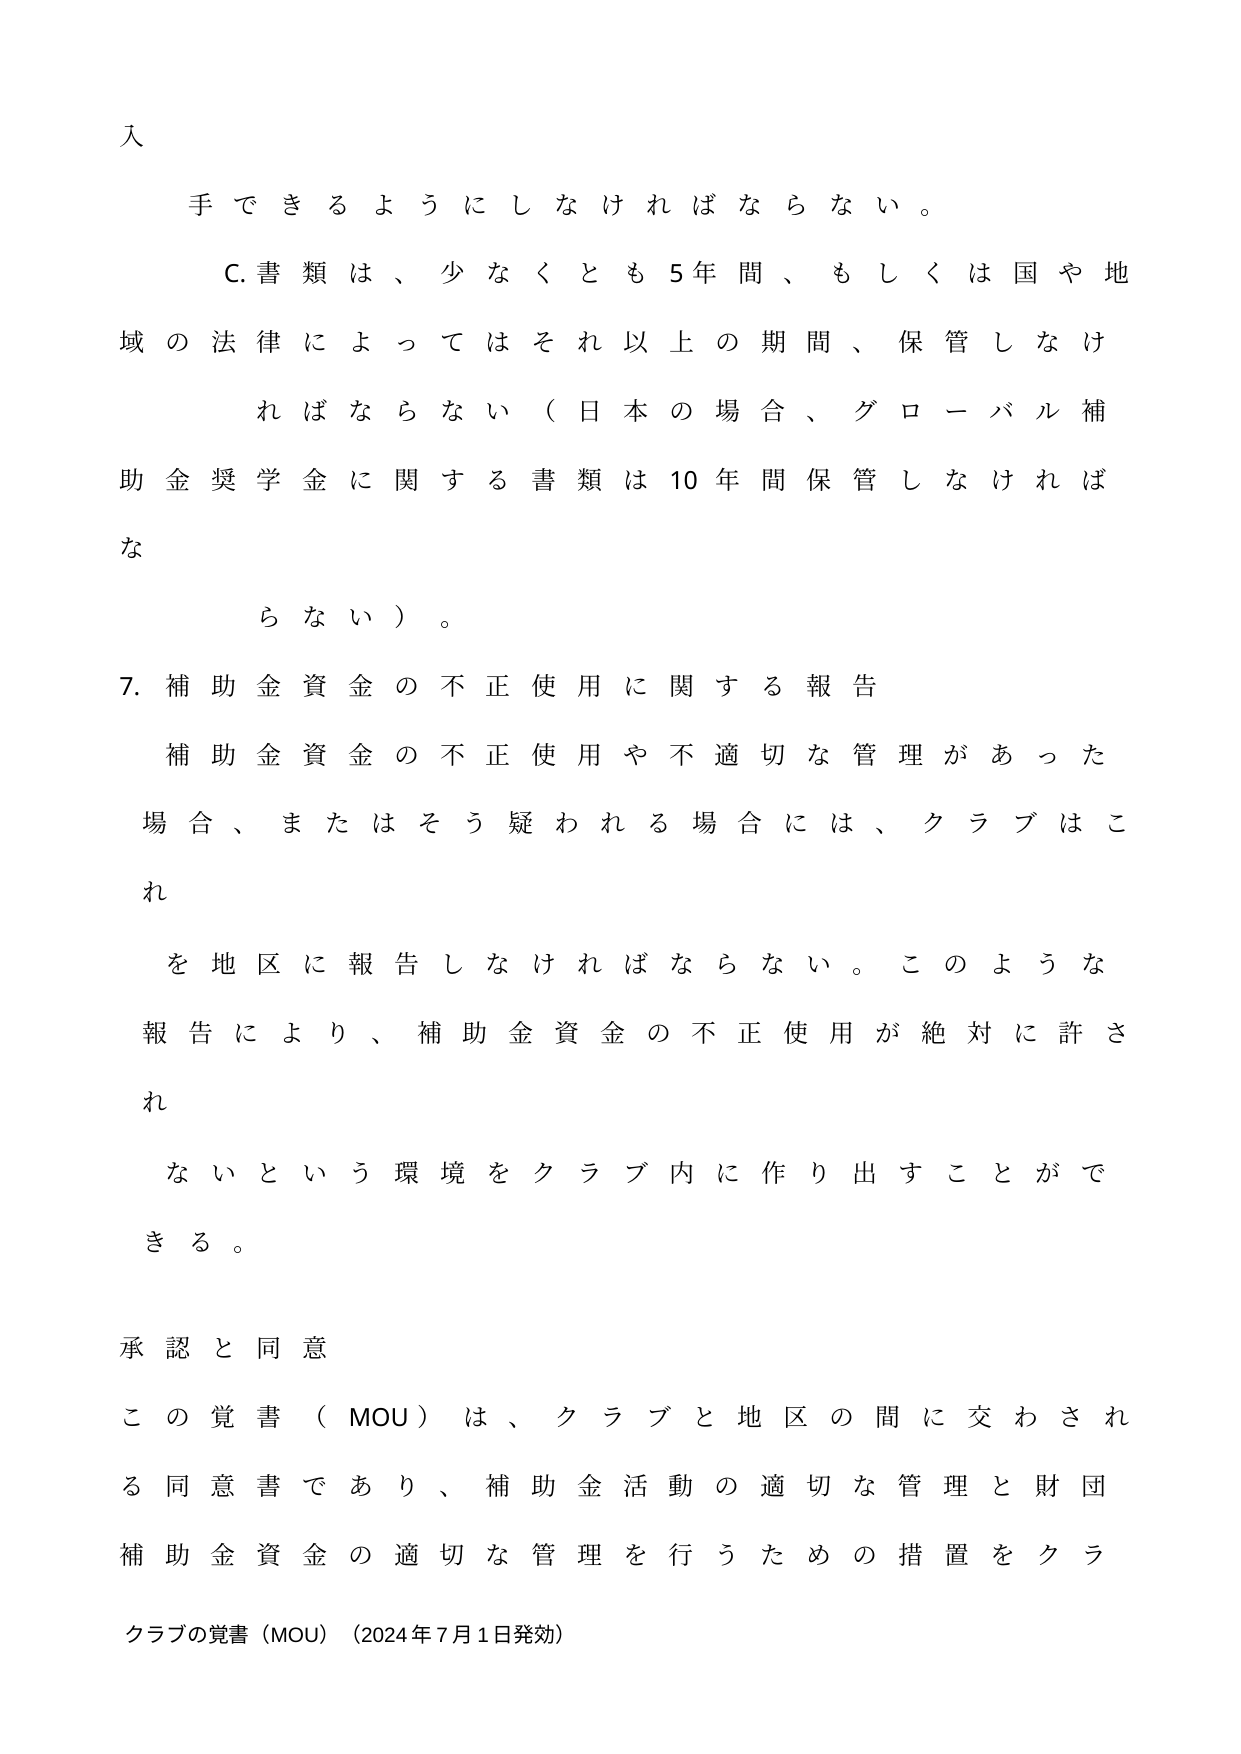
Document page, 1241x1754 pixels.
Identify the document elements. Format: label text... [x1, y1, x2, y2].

list C. 書類は、少なくとも5年間、もしくは国や地域の法律によってはそれ以上の期間、保管しなけ [119, 238, 1150, 375]
text を地区に報告しなければならない。このような報告により、補助金資金の不正使用が絶対に許され [120, 928, 1150, 1135]
list ればならない（日本の場合、グローバル補助金奨学金に関する書類は10年間保管しなければな [119, 375, 1150, 582]
list らない）。 [119, 582, 1150, 650]
text ないという環境をクラブ内に作り出すことができる。 [120, 1138, 1150, 1275]
text 7. 補助金資金の不正使用に関する報告 [119, 650, 1150, 719]
text 補助金資金の不正使用や不適切な管理があった場合、またはそう疑われる場合には、クラブはこれ [120, 719, 1150, 925]
text 手できるようにしなければならない。 [119, 169, 1150, 238]
text 承認と同意 [119, 1313, 1150, 1382]
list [119, 100, 1150, 169]
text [119, 1382, 1150, 1588]
